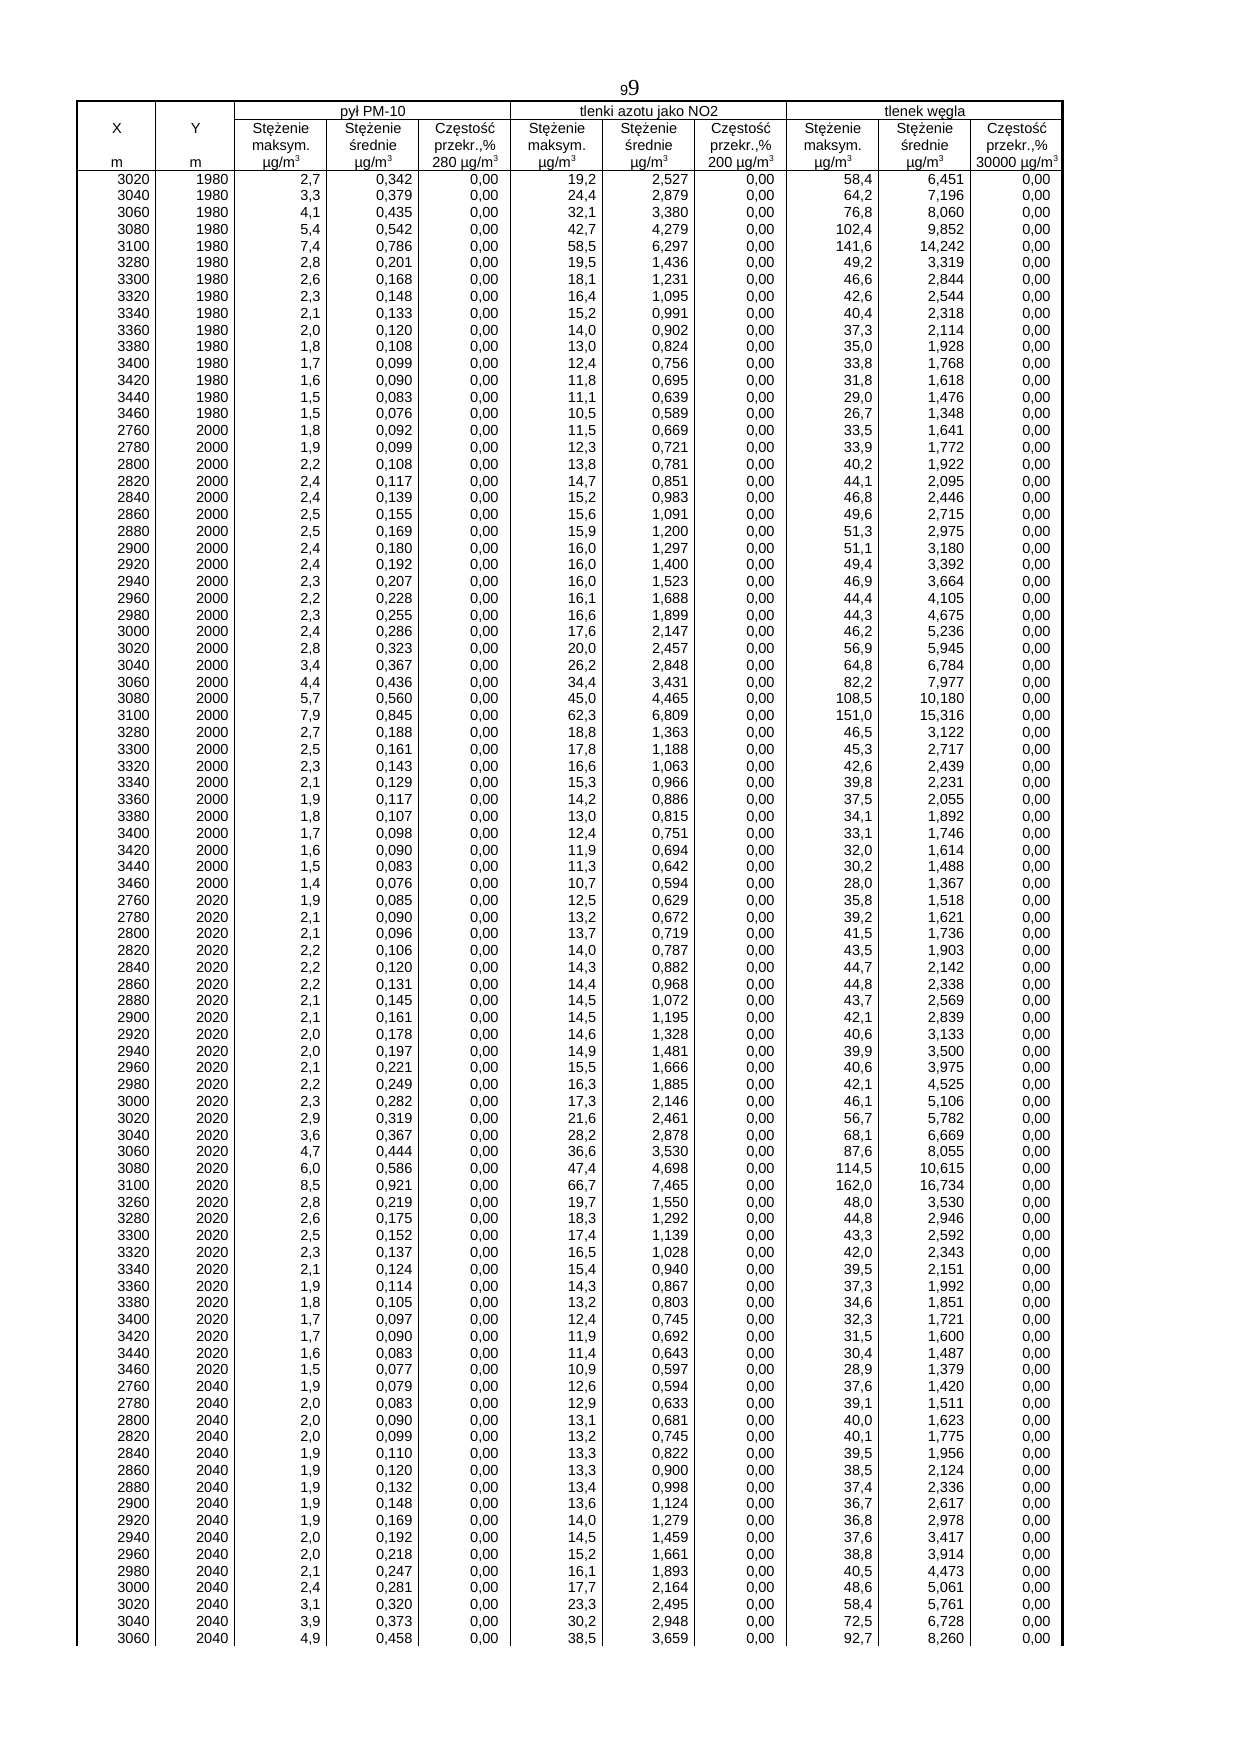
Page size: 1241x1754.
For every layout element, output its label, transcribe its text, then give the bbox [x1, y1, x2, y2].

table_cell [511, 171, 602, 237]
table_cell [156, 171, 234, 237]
table_cell µg/m3 [879, 154, 970, 170]
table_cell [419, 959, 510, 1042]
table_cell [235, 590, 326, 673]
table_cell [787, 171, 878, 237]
table_cell Częstość przekr.,% [419, 120, 510, 153]
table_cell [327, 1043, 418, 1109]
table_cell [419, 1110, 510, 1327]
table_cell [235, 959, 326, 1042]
table_cell Stężenie średnie [879, 120, 970, 153]
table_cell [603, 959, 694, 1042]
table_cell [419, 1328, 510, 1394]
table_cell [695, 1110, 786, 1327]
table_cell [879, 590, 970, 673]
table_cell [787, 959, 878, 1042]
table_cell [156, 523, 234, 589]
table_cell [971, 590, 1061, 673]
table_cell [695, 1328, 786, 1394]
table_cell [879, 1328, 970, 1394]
table_cell µg/m3 [327, 154, 418, 170]
table_cell m [156, 154, 234, 170]
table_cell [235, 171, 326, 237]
table_header pył PM-10 [235, 102, 510, 119]
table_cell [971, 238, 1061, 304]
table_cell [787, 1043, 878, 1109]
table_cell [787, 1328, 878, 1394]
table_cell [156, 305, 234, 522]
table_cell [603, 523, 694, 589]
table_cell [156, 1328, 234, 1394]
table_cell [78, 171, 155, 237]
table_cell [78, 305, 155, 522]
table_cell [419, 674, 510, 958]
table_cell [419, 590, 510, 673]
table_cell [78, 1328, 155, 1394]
table_cell µg/m3 [787, 154, 878, 170]
table_cell X [78, 119, 155, 153]
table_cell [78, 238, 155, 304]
table_cell 30000 µg/m3 [971, 154, 1061, 170]
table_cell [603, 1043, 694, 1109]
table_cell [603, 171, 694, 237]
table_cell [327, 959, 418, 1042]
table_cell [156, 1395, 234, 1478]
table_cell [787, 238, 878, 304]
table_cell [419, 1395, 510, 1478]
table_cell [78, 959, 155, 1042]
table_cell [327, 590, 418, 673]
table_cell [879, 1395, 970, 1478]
table_cell Stężenie maksym. [787, 120, 878, 153]
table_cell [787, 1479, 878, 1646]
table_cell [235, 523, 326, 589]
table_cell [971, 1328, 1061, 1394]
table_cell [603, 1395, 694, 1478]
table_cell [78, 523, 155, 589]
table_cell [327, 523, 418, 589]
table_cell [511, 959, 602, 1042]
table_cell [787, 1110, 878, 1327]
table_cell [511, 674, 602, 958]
table_cell m [78, 154, 155, 170]
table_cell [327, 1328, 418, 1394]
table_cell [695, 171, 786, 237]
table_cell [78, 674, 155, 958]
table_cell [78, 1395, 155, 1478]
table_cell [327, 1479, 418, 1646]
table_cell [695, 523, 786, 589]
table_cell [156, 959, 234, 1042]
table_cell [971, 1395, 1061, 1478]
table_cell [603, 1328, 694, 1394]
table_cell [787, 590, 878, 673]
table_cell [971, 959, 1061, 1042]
table_cell Częstość przekr.,% [695, 120, 786, 153]
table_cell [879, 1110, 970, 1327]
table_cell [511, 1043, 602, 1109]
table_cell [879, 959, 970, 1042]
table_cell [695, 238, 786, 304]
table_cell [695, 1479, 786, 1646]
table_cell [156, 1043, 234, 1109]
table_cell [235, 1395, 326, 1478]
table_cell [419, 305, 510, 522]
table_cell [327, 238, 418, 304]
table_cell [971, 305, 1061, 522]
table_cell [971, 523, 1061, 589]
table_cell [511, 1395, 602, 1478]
table_header [78, 102, 155, 119]
table_cell Stężenie średnie [327, 120, 418, 153]
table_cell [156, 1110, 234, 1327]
table_header tlenek węgla [787, 102, 1061, 119]
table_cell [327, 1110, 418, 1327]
table_cell Stężenie maksym. [511, 120, 602, 153]
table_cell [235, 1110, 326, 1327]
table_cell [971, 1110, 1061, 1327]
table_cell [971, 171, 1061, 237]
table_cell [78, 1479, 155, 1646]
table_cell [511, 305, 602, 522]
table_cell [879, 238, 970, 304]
table_cell µg/m3 [511, 154, 602, 170]
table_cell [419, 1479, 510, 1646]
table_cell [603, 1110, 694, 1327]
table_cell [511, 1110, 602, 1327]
table_header tlenki azotu jako NO2 [511, 102, 786, 119]
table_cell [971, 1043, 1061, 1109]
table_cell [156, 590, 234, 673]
table_cell µg/m3 [603, 154, 694, 170]
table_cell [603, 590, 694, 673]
table_cell 200 µg/m3 [695, 154, 786, 170]
table_cell µg/m3 [235, 154, 326, 170]
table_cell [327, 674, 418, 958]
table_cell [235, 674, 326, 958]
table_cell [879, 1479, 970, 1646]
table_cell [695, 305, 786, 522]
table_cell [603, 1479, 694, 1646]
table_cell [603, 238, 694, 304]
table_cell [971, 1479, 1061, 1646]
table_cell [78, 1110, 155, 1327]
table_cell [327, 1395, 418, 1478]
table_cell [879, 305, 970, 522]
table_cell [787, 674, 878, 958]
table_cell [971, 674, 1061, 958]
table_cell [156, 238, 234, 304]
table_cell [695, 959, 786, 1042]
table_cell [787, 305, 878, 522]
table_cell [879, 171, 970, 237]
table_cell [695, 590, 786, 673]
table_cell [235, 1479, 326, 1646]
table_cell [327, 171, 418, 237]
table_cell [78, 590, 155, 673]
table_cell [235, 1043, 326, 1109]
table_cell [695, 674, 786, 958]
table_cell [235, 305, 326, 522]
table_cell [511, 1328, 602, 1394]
table_cell Stężenie średnie [603, 120, 694, 153]
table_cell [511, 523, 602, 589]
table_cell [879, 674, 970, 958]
table_header [156, 102, 234, 119]
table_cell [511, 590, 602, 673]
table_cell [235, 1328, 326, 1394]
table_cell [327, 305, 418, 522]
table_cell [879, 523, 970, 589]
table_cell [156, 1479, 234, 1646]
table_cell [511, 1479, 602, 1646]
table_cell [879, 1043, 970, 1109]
table_cell Częstość przekr.,% [971, 120, 1061, 153]
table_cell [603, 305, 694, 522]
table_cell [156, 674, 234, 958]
table_cell Stężenie maksym. [235, 120, 326, 153]
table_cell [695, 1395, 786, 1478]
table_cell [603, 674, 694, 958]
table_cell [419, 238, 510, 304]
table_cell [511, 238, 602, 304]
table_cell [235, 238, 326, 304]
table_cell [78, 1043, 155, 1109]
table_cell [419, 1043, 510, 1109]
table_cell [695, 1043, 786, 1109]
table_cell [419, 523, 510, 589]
table_cell 280 µg/m3 [419, 154, 510, 170]
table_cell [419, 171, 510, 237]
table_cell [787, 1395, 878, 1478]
table_cell Y [156, 119, 234, 153]
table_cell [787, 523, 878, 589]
